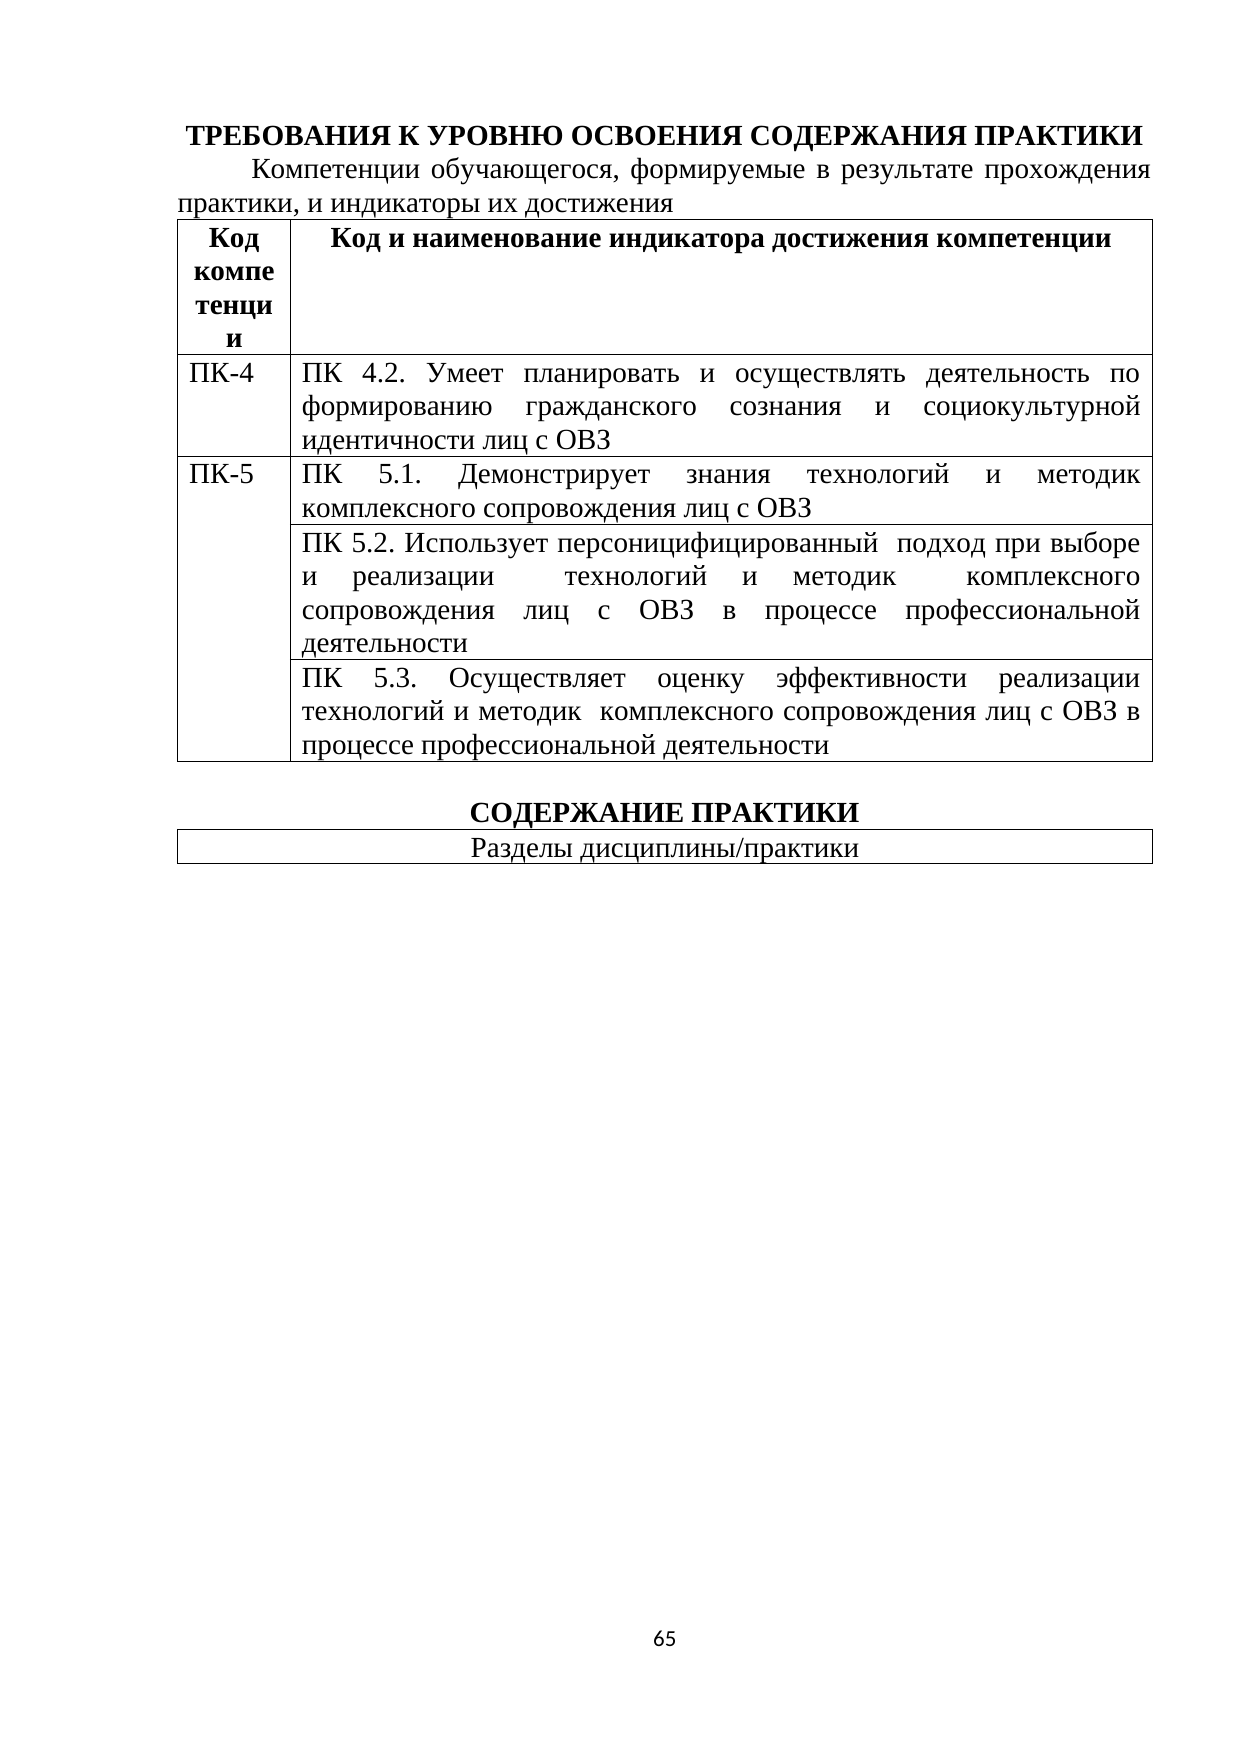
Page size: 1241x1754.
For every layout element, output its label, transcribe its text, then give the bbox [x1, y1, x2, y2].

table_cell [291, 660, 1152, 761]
text СОДЕРЖАНИЕ ПРАКТИКИ [177, 795, 1152, 829]
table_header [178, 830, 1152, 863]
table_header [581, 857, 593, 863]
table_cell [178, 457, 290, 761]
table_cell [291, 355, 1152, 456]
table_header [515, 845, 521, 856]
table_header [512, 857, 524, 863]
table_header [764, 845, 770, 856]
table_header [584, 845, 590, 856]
text ТРЕБОВАНИЯ К УРОВНЮ ОСВОЕНИЯ СОДЕРЖАНИЯ ПРАКТИКИ [177, 118, 1152, 152]
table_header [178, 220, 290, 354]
text Компетенции обучающегося, формируемые в результате прохождения практики, и индикаторы их достижения [177, 152, 1152, 219]
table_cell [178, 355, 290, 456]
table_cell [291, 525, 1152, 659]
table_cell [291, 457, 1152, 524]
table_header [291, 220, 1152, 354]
